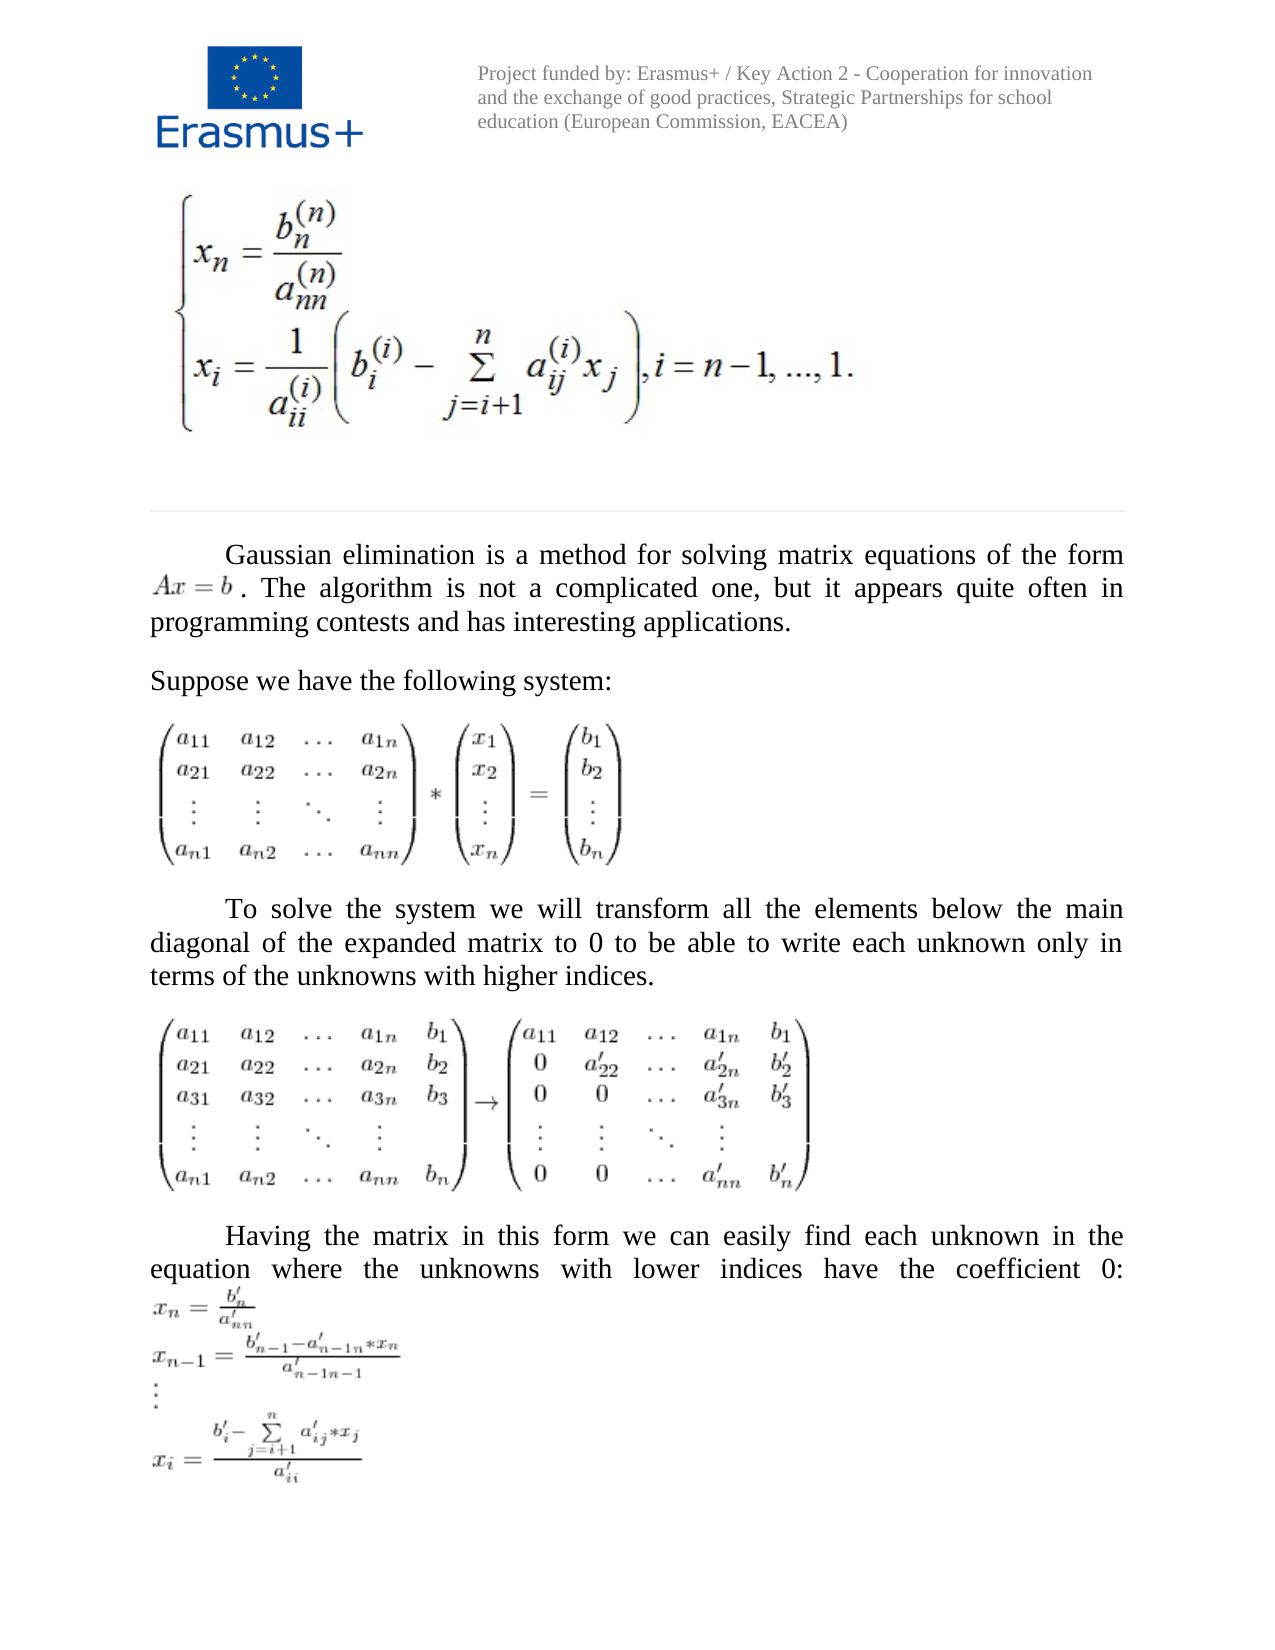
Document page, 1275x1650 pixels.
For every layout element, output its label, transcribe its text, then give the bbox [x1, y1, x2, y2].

picture [150, 574, 241, 598]
picture [150, 721, 630, 867]
picture [150, 189, 874, 452]
text To solve the system we will transform all the elements below the main diagonal of the expanded matrix to 0 to be able to write each unknown only in terms of the unknowns with higher indices. [150, 891, 1125, 992]
text Suppose we have the following system: [150, 663, 1125, 696]
picture [150, 28, 366, 150]
picture [150, 1016, 819, 1193]
text Gaussian elimination is a method for solving matrix equations of the form . The algorithm is not a complicated one, but it appears quite often in programming contests and has interesting applications. [150, 537, 1125, 638]
text Having the matrix in this form we can easily find each unknown in the equation where the unknowns with lower indices have the coefficient 0: [150, 1218, 1125, 1485]
picture [150, 1285, 404, 1486]
